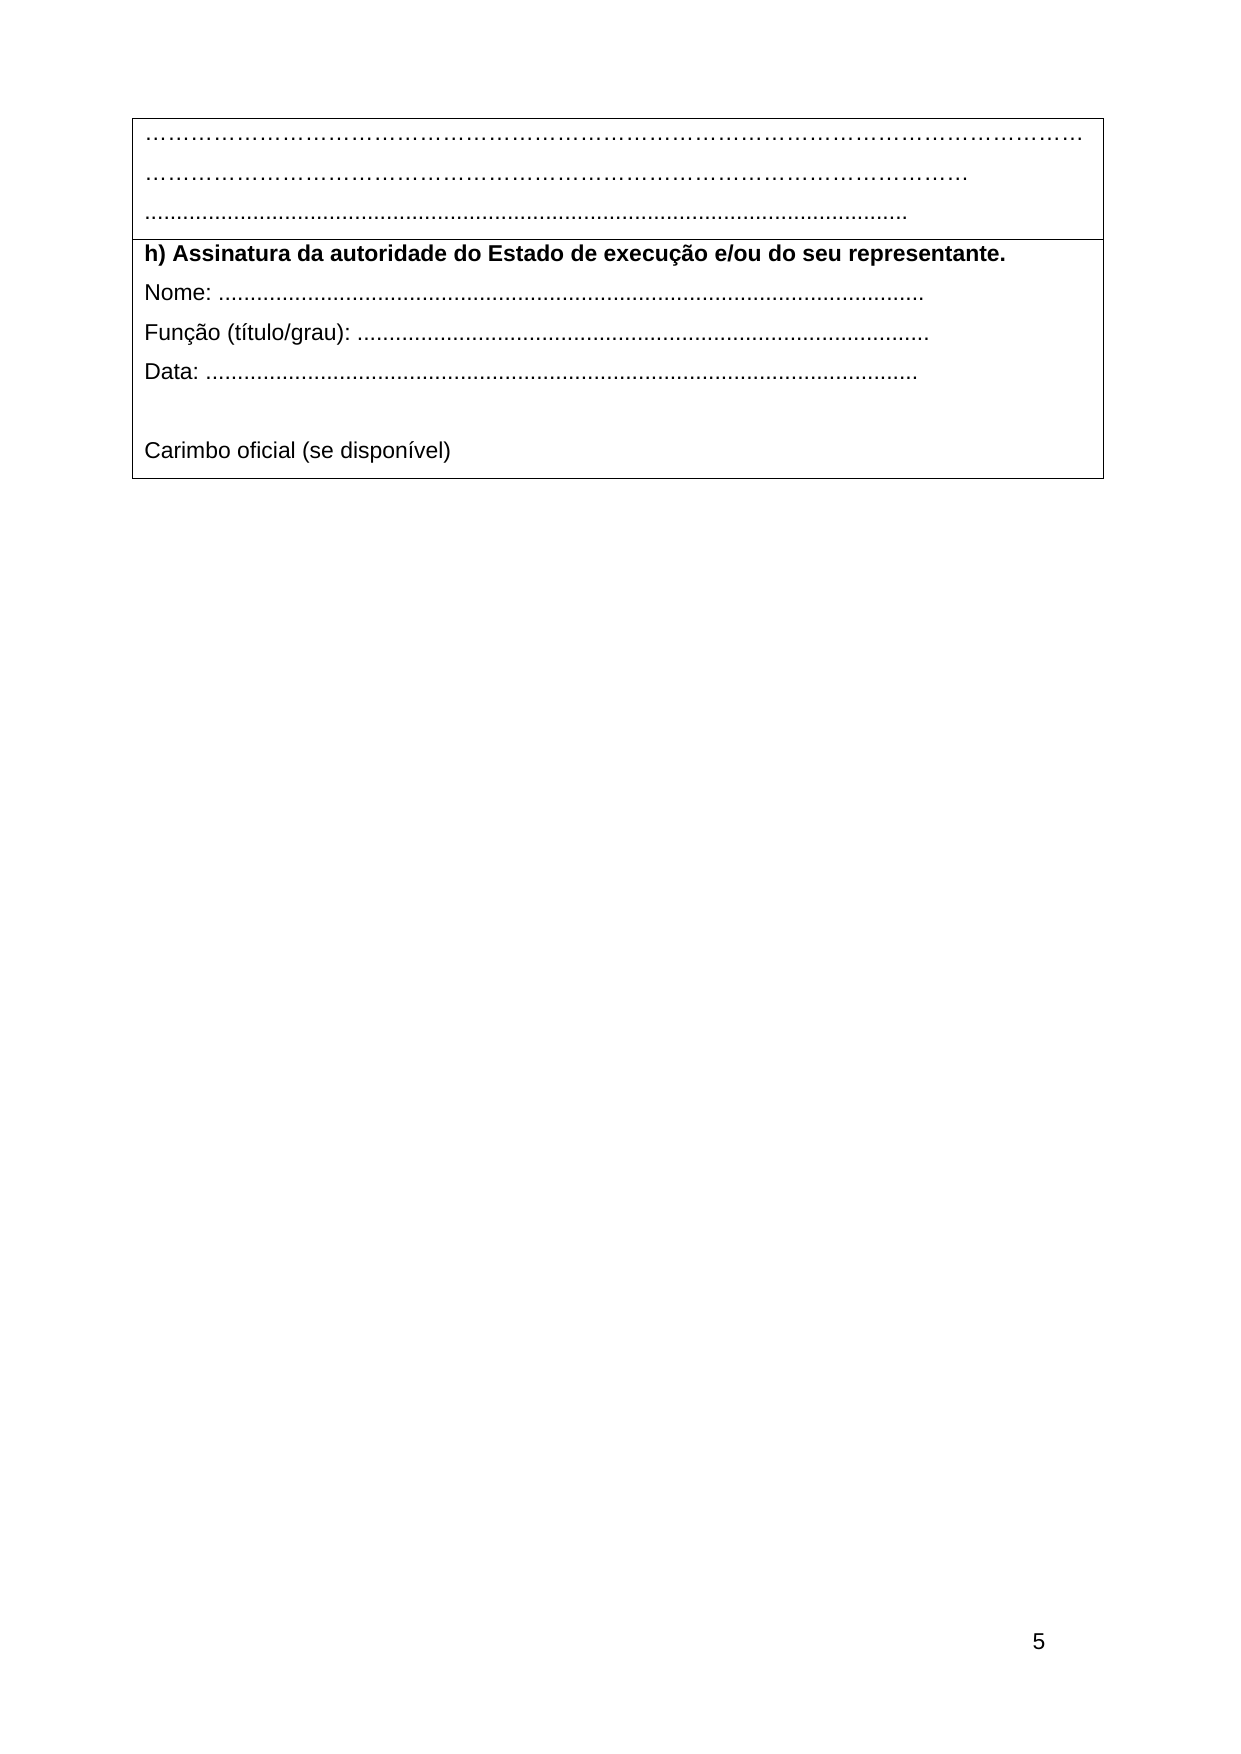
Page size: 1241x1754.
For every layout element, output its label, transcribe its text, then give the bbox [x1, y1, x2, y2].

table_cell h) Assinatura da autoridade do Estado de execução e/ou do seu representante. Nome: ............................................................................................................... Função (título/grau): .......................................................................................... Data: ................................................................................................................ Carimbo oficial (se disponível) [133, 240, 1103, 478]
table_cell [133, 119, 1103, 239]
